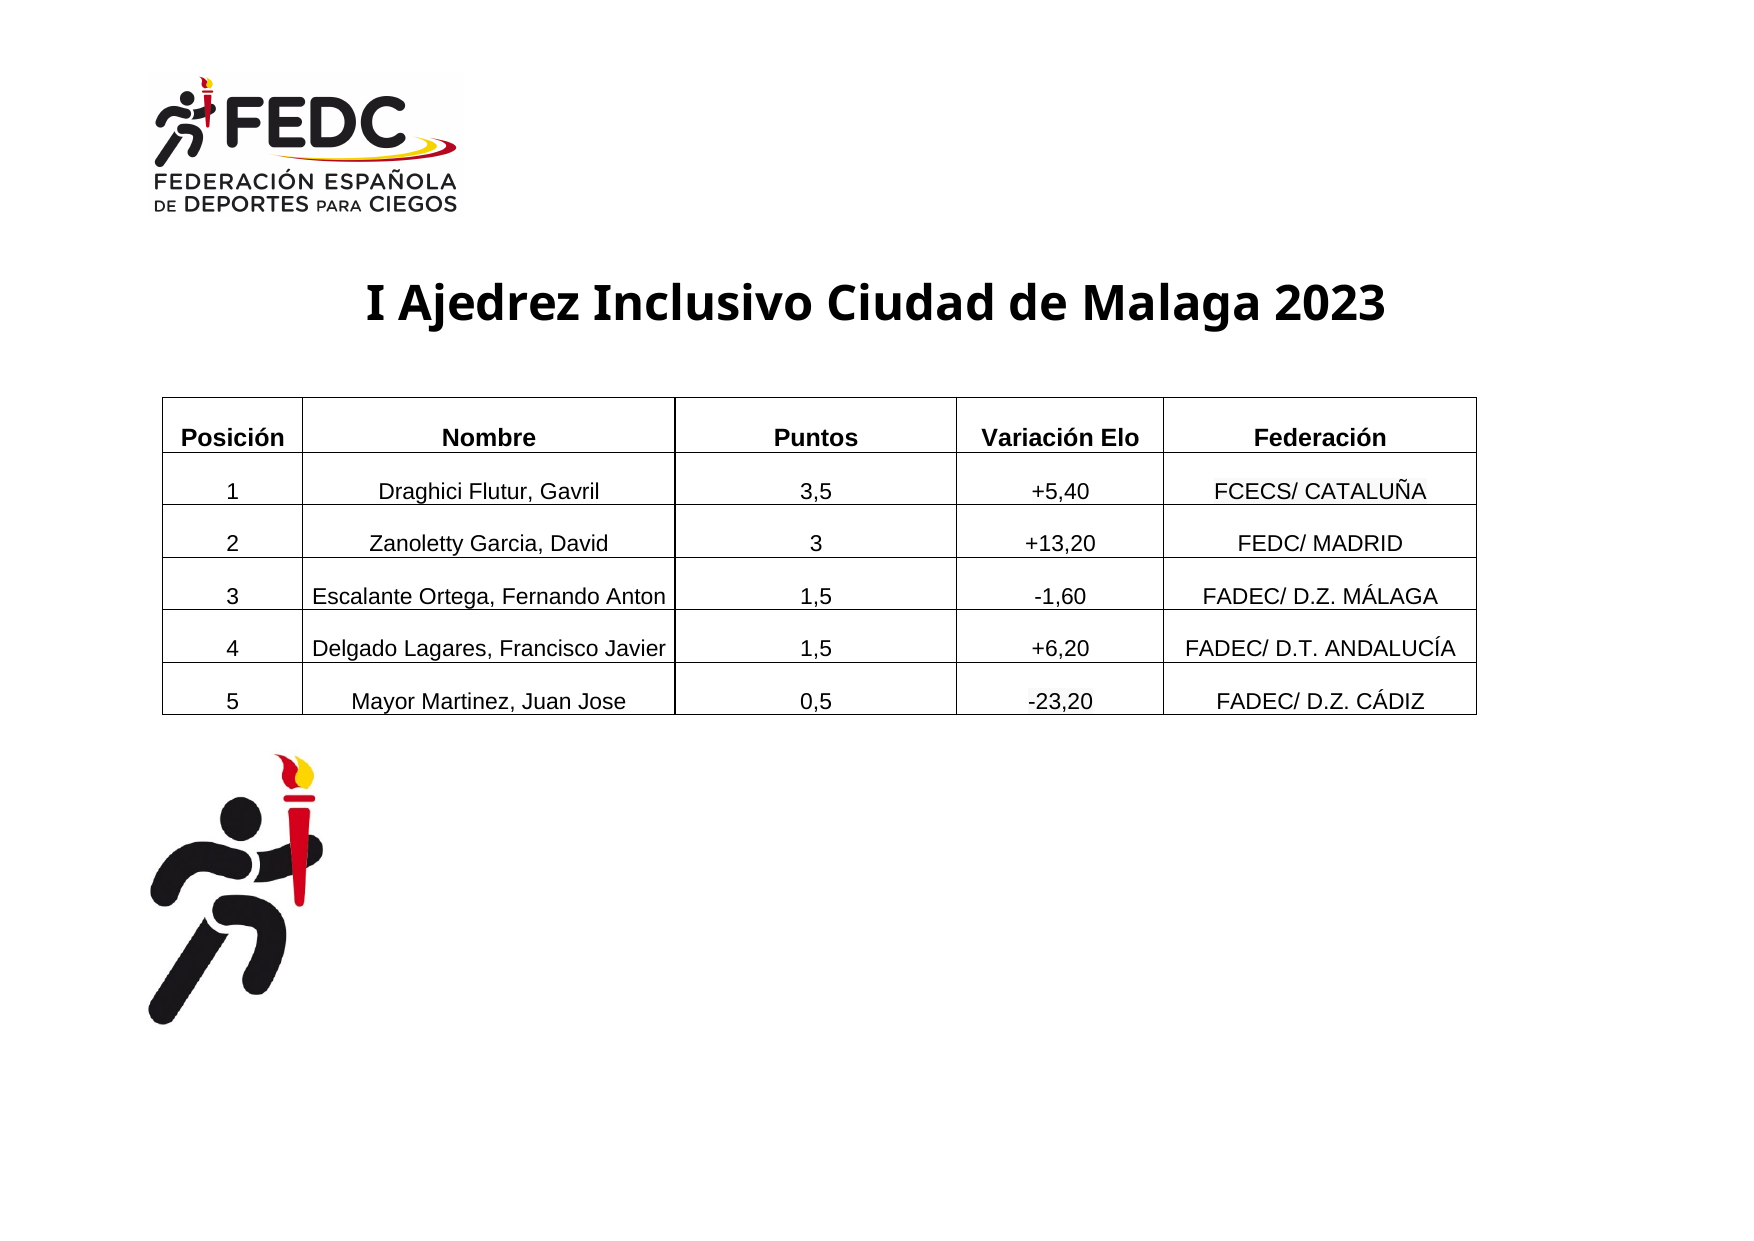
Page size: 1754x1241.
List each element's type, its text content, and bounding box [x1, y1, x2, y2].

table_cell 1,5 [676, 558, 956, 609]
table_cell Delgado Lagares, Francisco Javier [303, 610, 674, 662]
table_cell Mayor Martinez, Juan Jose [303, 663, 674, 714]
table_cell -23,20 [957, 663, 1163, 714]
table_cell FCECS/ CATALUÑA [1164, 453, 1476, 504]
table_cell 1,5 [676, 610, 956, 662]
picture [147, 73, 464, 218]
table_header Federación [1164, 398, 1476, 452]
table_cell Zanoletty Garcia, David [303, 505, 674, 557]
table_cell 3 [676, 505, 956, 557]
table_cell 3 [163, 558, 302, 609]
table_cell -1,60 [957, 558, 1163, 609]
table_cell 3,5 [676, 453, 956, 504]
table_cell Escalante Ortega, Fernando Anton [303, 558, 674, 609]
table_cell +13,20 [957, 505, 1163, 557]
table_cell FADEC/ D.Z. CÁDIZ [1164, 663, 1476, 714]
table_cell FADEC/ D.T. ANDALUCÍA [1164, 610, 1476, 662]
table_cell +6,20 [957, 610, 1163, 662]
table_cell 0,5 [676, 663, 956, 714]
picture [145, 749, 325, 1029]
table_cell 2 [163, 505, 302, 557]
table_cell FADEC/ D.Z. MÁLAGA [1164, 558, 1476, 609]
table_cell 1 [163, 453, 302, 504]
table_cell Draghici Flutur, Gavril [303, 453, 674, 504]
table_cell FEDC/ MADRID [1164, 505, 1476, 557]
table_cell +5,40 [957, 453, 1163, 504]
table_header Variación Elo [957, 398, 1163, 452]
subtitle I Ajedrez Inclusivo Ciudad de Malaga 2023 [148, 268, 1606, 334]
table_header Posición [163, 398, 302, 452]
table_cell 5 [163, 663, 302, 714]
table_cell 4 [163, 610, 302, 662]
table_header Puntos [676, 398, 956, 452]
table_header Nombre [303, 398, 674, 452]
